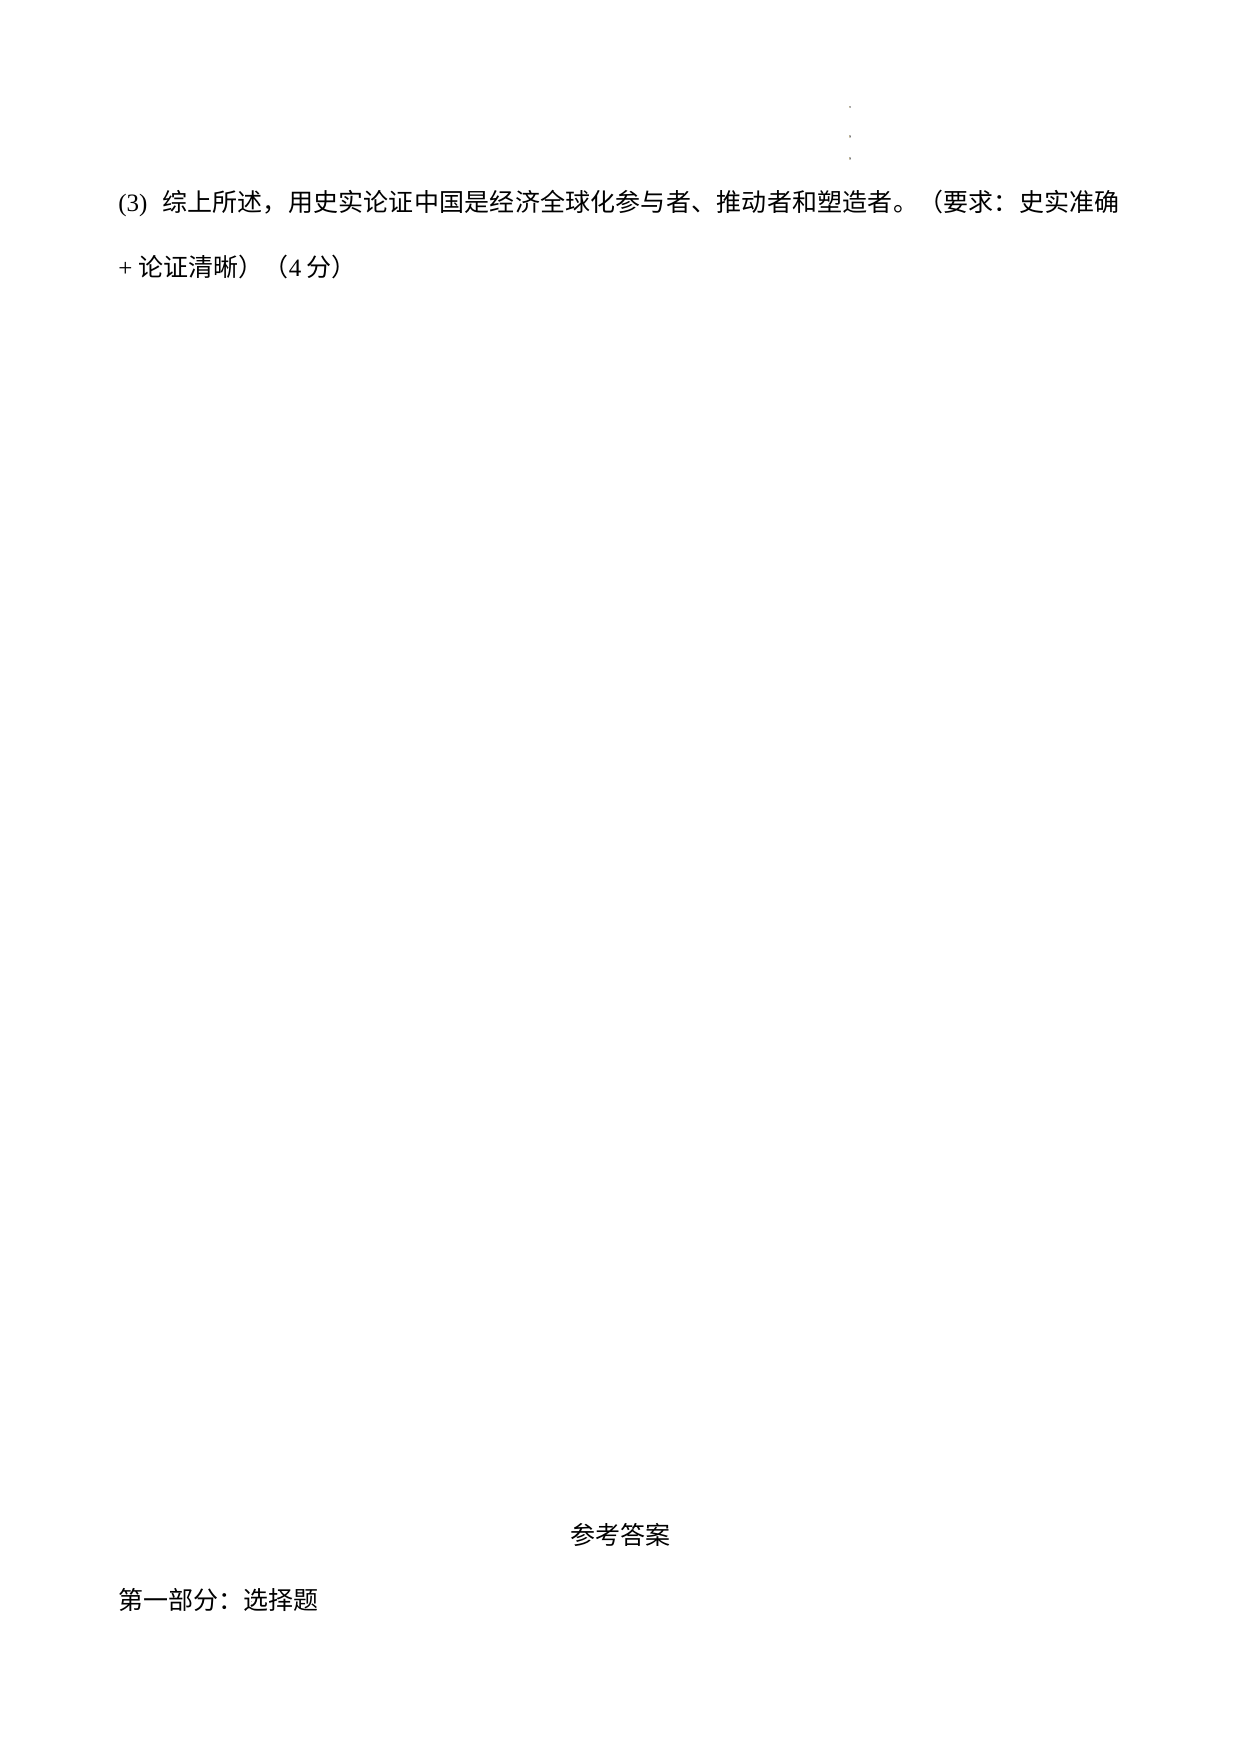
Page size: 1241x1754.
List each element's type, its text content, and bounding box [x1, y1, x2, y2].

text 参考答案 [118, 1501, 1122, 1566]
text 第一部分：选择题 [118, 1566, 1122, 1631]
text (3) 综上所述，用史实论证中国是经济全球化参与者、推动者和塑造者。（要求：史实准确+ 论证清晰）（4分） [118, 168, 1122, 298]
